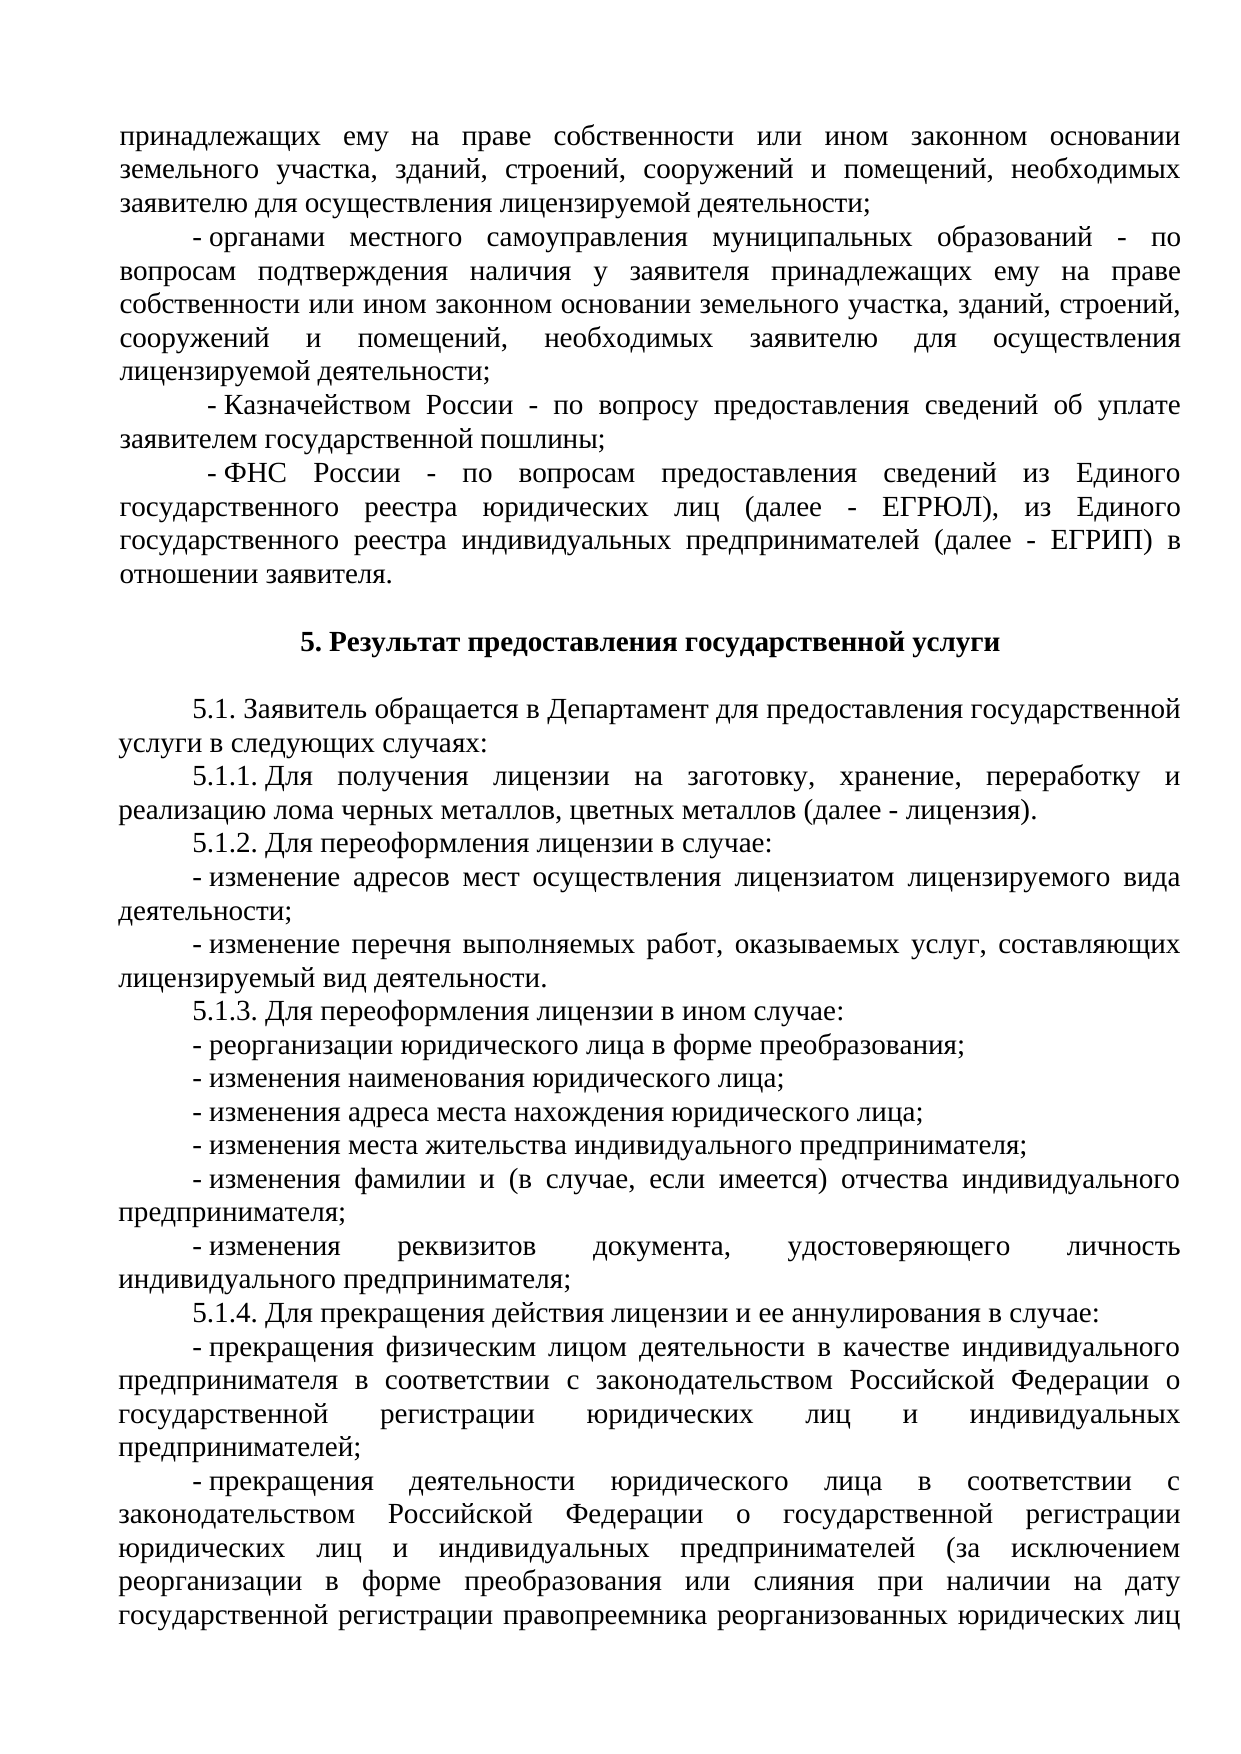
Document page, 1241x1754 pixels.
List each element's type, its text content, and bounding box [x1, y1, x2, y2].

text - изменение перечня выполняемых работ, оказываемых услуг, составляющих лицензируемый вид деятельности. [118, 926, 1181, 993]
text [119, 118, 1181, 219]
text 5.1.2. Для переоформления лицензии в случае: [118, 826, 1181, 859]
text 5.1.3. Для переоформления лицензии в ином случае: [118, 993, 1181, 1027]
text - изменения адреса места нахождения юридического лица; [118, 1094, 1181, 1127]
text 5.1. Заявитель обращается в Департамент для предоставления государственной услуги в следующих случаях: [118, 691, 1181, 758]
text - изменения места жительства индивидуального предпринимателя; [118, 1127, 1181, 1161]
text - изменения наименования юридического лица; [118, 1060, 1181, 1094]
text - ФНС России - по вопросам предоставления сведений из Единого государственного реестра юридических лиц (далее - ЕГРЮЛ), из Единого государственного реестра индивидуальных предпринимателей (далее - ЕГРИП) в отношении заявителя. [119, 455, 1181, 589]
text - органами местного самоуправления муниципальных образований - по вопросам подтверждения наличия у заявителя принадлежащих ему на праве собственности или ином законном основании земельного участка, зданий, строений, сооружений и помещений, необходимых заявителю для осуществления лицензируемой деятельности; [119, 219, 1181, 387]
text 5. Результат предоставления государственной услуги [119, 624, 1181, 657]
text - прекращения физическим лицом деятельности в качестве индивидуального предпринимателя в соответствии с законодательством Российской Федерации о государственной регистрации юридических лиц и индивидуальных предпринимателей; [118, 1329, 1181, 1463]
text 5.1.4. Для прекращения действия лицензии и ее аннулирования в случае: [118, 1295, 1181, 1329]
text - изменения реквизитов документа, удостоверяющего личность индивидуального предпринимателя; [118, 1228, 1181, 1295]
text - Казначейством России - по вопросу предоставления сведений об уплате заявителем государственной пошлины; [119, 387, 1181, 454]
text 5.1.1. Для получения лицензии на заготовку, хранение, переработку и реализацию лома черных металлов, цветных металлов (далее - лицензия). [118, 758, 1181, 826]
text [118, 1463, 1181, 1631]
text - изменение адресов мест осуществления лицензиатом лицензируемого вида деятельности; [118, 859, 1181, 926]
text - реорганизации юридического лица в форме преобразования; [118, 1027, 1181, 1060]
text - изменения фамилии и (в случае, если имеется) отчества индивидуального предпринимателя; [118, 1161, 1181, 1228]
